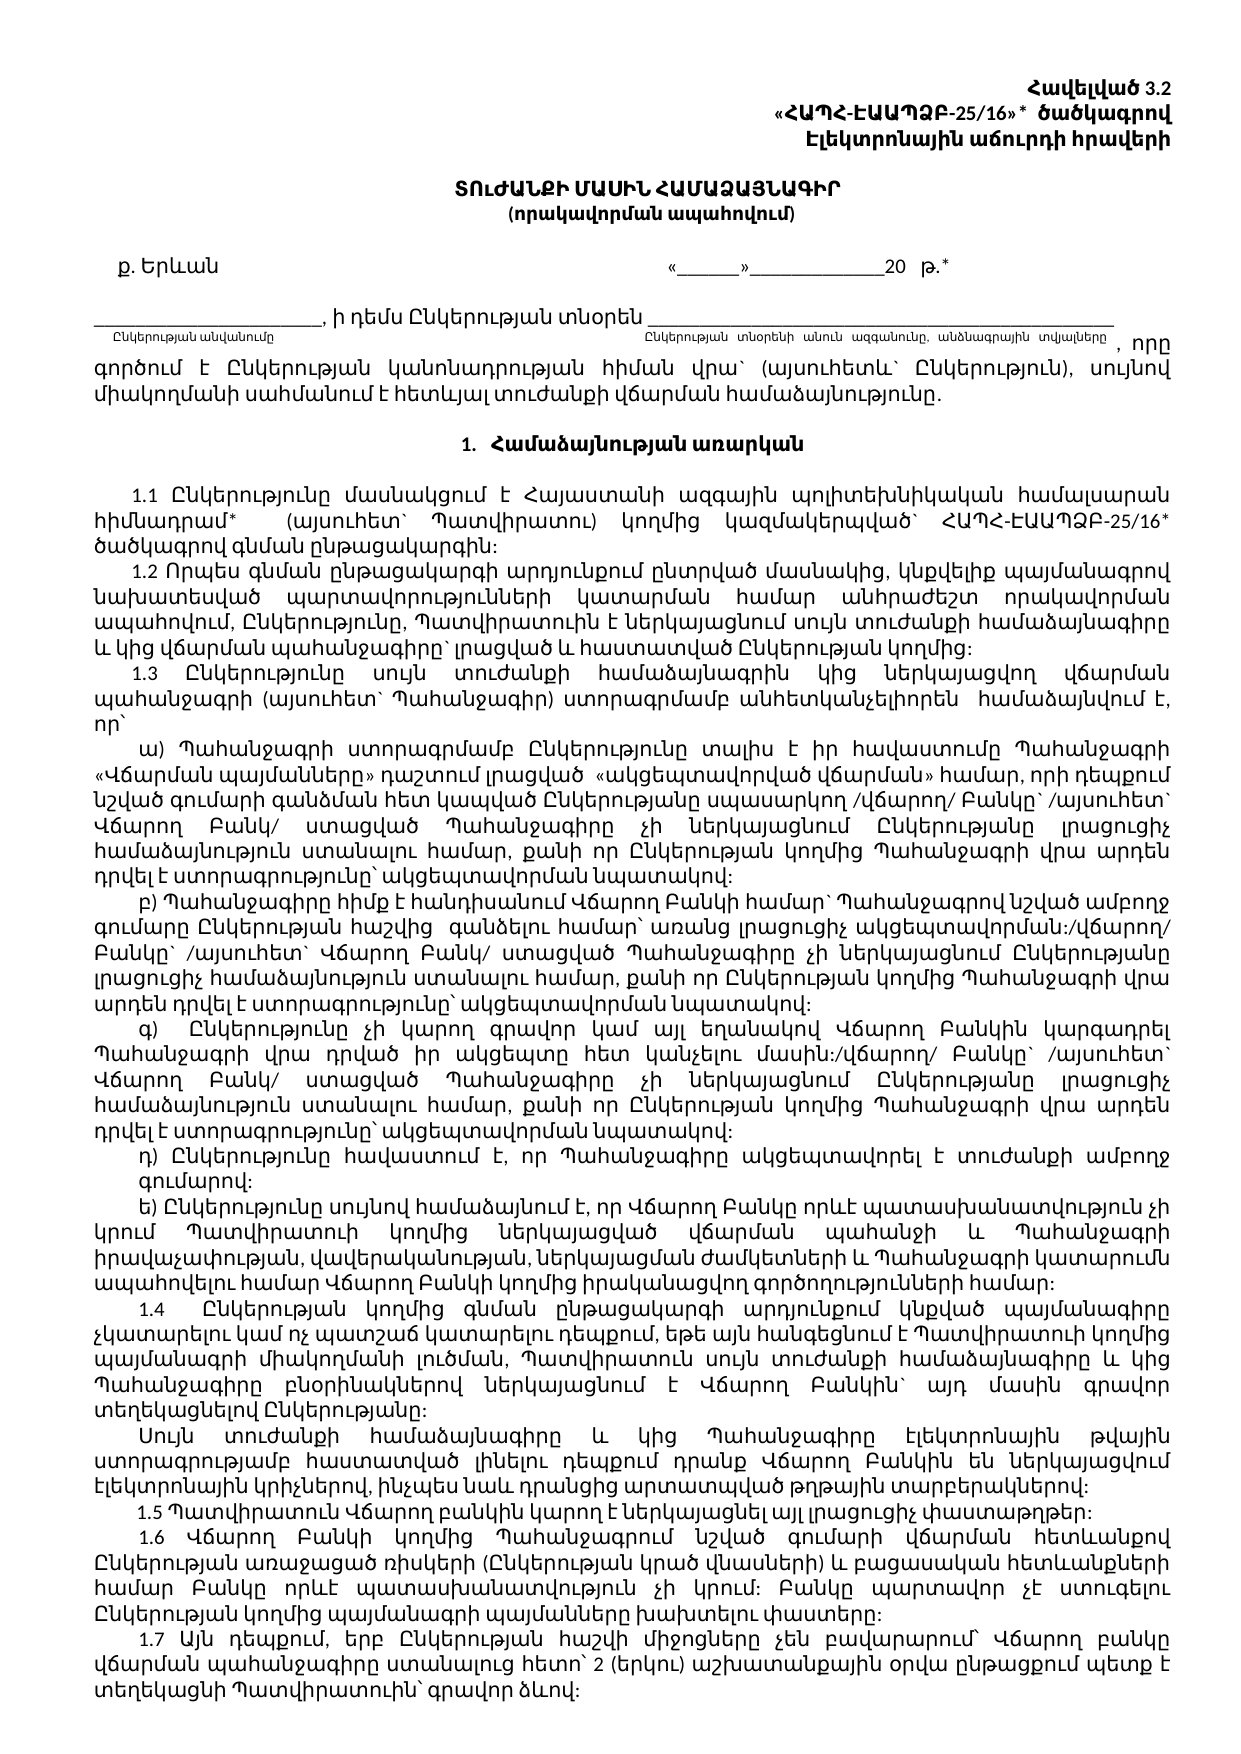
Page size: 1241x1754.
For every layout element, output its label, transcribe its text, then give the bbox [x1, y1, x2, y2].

text բ) Պահանջագիրը հիմք է հանդիսանում Վճարող Բանկի համար` Պահանջագրով նշված ամբողջ գումարը Ընկերության հաշվից գանձելու համար՝ առանց լրացուցիչ ակցեպտավորման:/վճարող/ Բանկը` /այսուհետ` Վճարող Բանկ/ ստացված Պահանջագիրը չի ներկայացնում Ընկերությանը լրացուցիչ համաձայնություն ստանալու համար, քանի որ Ընկերության կողմից Պահանջագրի վրա արդեն դրվել է ստորագրությունը՝ ակցեպտավորման նպատակով: [94, 889, 1171, 1016]
text 1.5 Պատվիրատուն Վճարող բանկին կարող է ներկայացնել այլ լրացուցիչ փաստաթղթեր: [94, 1499, 1171, 1524]
text Սույն տուժանքի համաձայնագիրը և կից Պահանջագիրը էլեկտրոնային թվային ստորագրությամբ հաստատված լինելու դեպքում դրանք Վճարող Բանկին են ներկայացվում էլեկտրոնային կրիչներով, ինչպես նաև դրանցից արտատպված թղթային տարբերակներով: [94, 1423, 1171, 1499]
text 1.2 Որպես գնման ընթացակարգի արդյունքում ընտրված մասնակից, կնքվելիք պայմանագրով նախատեսված պարտավորությունների կատարման համար անհրաժեշտ որակավորման ապահովում, Ընկերությունը, Պատվիրատուին է ներկայացնում սույն տուժանքի համաձայնագիրը և կից վճարման պահանջագիրը` լրացված և հաստատված Ընկերության կողմից: [94, 559, 1171, 660]
text ք. Երևան «______»_____________20 թ.* [94, 254, 1171, 279]
text 1.7 Այն դեպքում, երբ Ընկերության հաշվի միջոցները չեն բավարարում՝ Վճարող բանկը վճարման պահանջագիրը ստանալուց հետո՝ 2 (երկու) աշխատանքային օրվա ընթացքում պետք է տեղեկացնի Պատվիրատուին՝ գրավոր ձևով: [94, 1626, 1171, 1702]
text ՏՈւԺԱՆՔԻ ՄԱՍԻՆ ՀԱՄԱՁԱՅՆԱԳԻՐ [94, 177, 1171, 202]
text 1.1 Ընկերությունը մասնակցում է Հայաստանի ազգային պոլիտեխնիկական համալսարան հիմնադրամ* (այսուհետ` Պատվիրատու) կողմից կազմակերպված` ՀԱՊՀ-ԷԱԱՊՁԲ-25/16* ծածկագրով գնման ընթացակարգին: [94, 482, 1171, 559]
text Հավելված 3.2 [94, 75, 1171, 100]
text 1.6 Վճարող Բանկի կողմից Պահանջագրում նշված գումարի վճարման հետևանքով Ընկերության առաջացած ռիսկերի (Ընկերության կրած վնասների) և բացասական հետևանքների համար Բանկը որևէ պատասխանատվություն չի կրում: Բանկը պարտավոր չէ ստուգելու Ընկերության կողմից պայմանագրի պայմանները խախտելու փաստերը: [94, 1524, 1171, 1626]
text (որակավորման ապահովում) [94, 202, 1171, 225]
text դ) Ընկերությունը հավաստում է, որ Պահանջագիրը ակցեպտավորել է տուժանքի ամբողջ գումարով: [138, 1143, 1171, 1194]
text Էլեկտրոնային աճուրդի հրավերի [94, 126, 1171, 151]
text գ) Ընկերությունը չի կարող գրավոր կամ այլ եղանակով Վճարող Բանկին կարգադրել Պահանջագրի վրա դրված իր ակցեպտը հետ կանչելու մասին:/վճարող/ Բանկը` /այսուհետ` Վճարող Բանկ/ ստացված Պահանջագիրը չի ներկայացնում Ընկերությանը լրացուցիչ համաձայնություն ստանալու համար, քանի որ Ընկերության կողմից Պահանջագրի վրա արդեն դրվել է ստորագրությունը՝ ակցեպտավորման նպատակով: [94, 1016, 1171, 1143]
text 1. Համաձայնության առարկան [94, 432, 1171, 457]
text ե) Ընկերությունը սույնով համաձայնում է, որ Վճարող Բանկը որևէ պատասխանատվություն չի կրում Պատվիրատուի կողմից ներկայացված վճարման պահանջի և Պահանջագրի իրավաչափության, վավերականության, ներկայացման ժամկետների և Պահանջագրի կատարումն ապահովելու համար Վճարող Բանկի կողմից իրականացվող գործողությունների համար: [94, 1194, 1171, 1296]
text ______________________, ի դեմս Ընկերության տնօրեն _____________________________________________ [94, 304, 1171, 330]
text 1.4 Ընկերության կողմից գնման ընթացակարգի արդյունքում կնքված պայմանագիրը չկատարելու կամ ոչ պատշաճ կատարելու դեպքում, եթե այն հանգեցնում է Պատվիրատուի կողմից պայմանագրի միակողմանի լուծման, Պատվիրատուն սույն տուժանքի համաձայնագիրը և կից Պահանջագիրը բնօրինակներով ներկայացնում է Վճարող Բանկին` այդ մասին գրավոր տեղեկացնելով Ընկերությանը: [94, 1296, 1171, 1423]
text ա) Պահանջագրի ստորագրմամբ Ընկերությունը տալիս է իր հավաստումը Պահանջագրի «Վճարման պայմանները» դաշտում լրացված «ակցեպտավորված վճարման» համար, որի դեպքում նշված գումարի գանձման հետ կապված Ընկերությանը սպասարկող /վճարող/ Բանկը` /այսուհետ` Վճարող Բանկ/ ստացված Պահանջագիրը չի ներկայացնում Ընկերությանը լրացուցիչ համաձայնություն ստանալու համար, քանի որ Ընկերության կողմից Պահանջագրի վրա արդեն դրվել է ստորագրությունը՝ ակցեպտավորման նպատակով: [94, 737, 1171, 889]
text «ՀԱՊՀ-ԷԱԱՊՁԲ-25/16»* ծածկագրով [94, 100, 1171, 126]
text 1.3 Ընկերությունը սույն տուժանքի համաձայնագրին կից ներկայացվող վճարման պահանջագրի (այսուհետ` Պահանջագիր) ստորագրմամբ անհետկանչելիորեն համաձայնվում է, որ՝ [94, 660, 1171, 737]
text Ընկերության անվանումը Ընկերության տնօրենի անուն ազգանունը, անձնագրային տվյալները , որը գործում է Ընկերության կանոնադրության հիման վրա` (այսուհետև` Ընկերություն), սույնով միակողմանի սահմանում է հետևյալ տուժանքի վճարման համաձայնությունը. [94, 330, 1171, 406]
